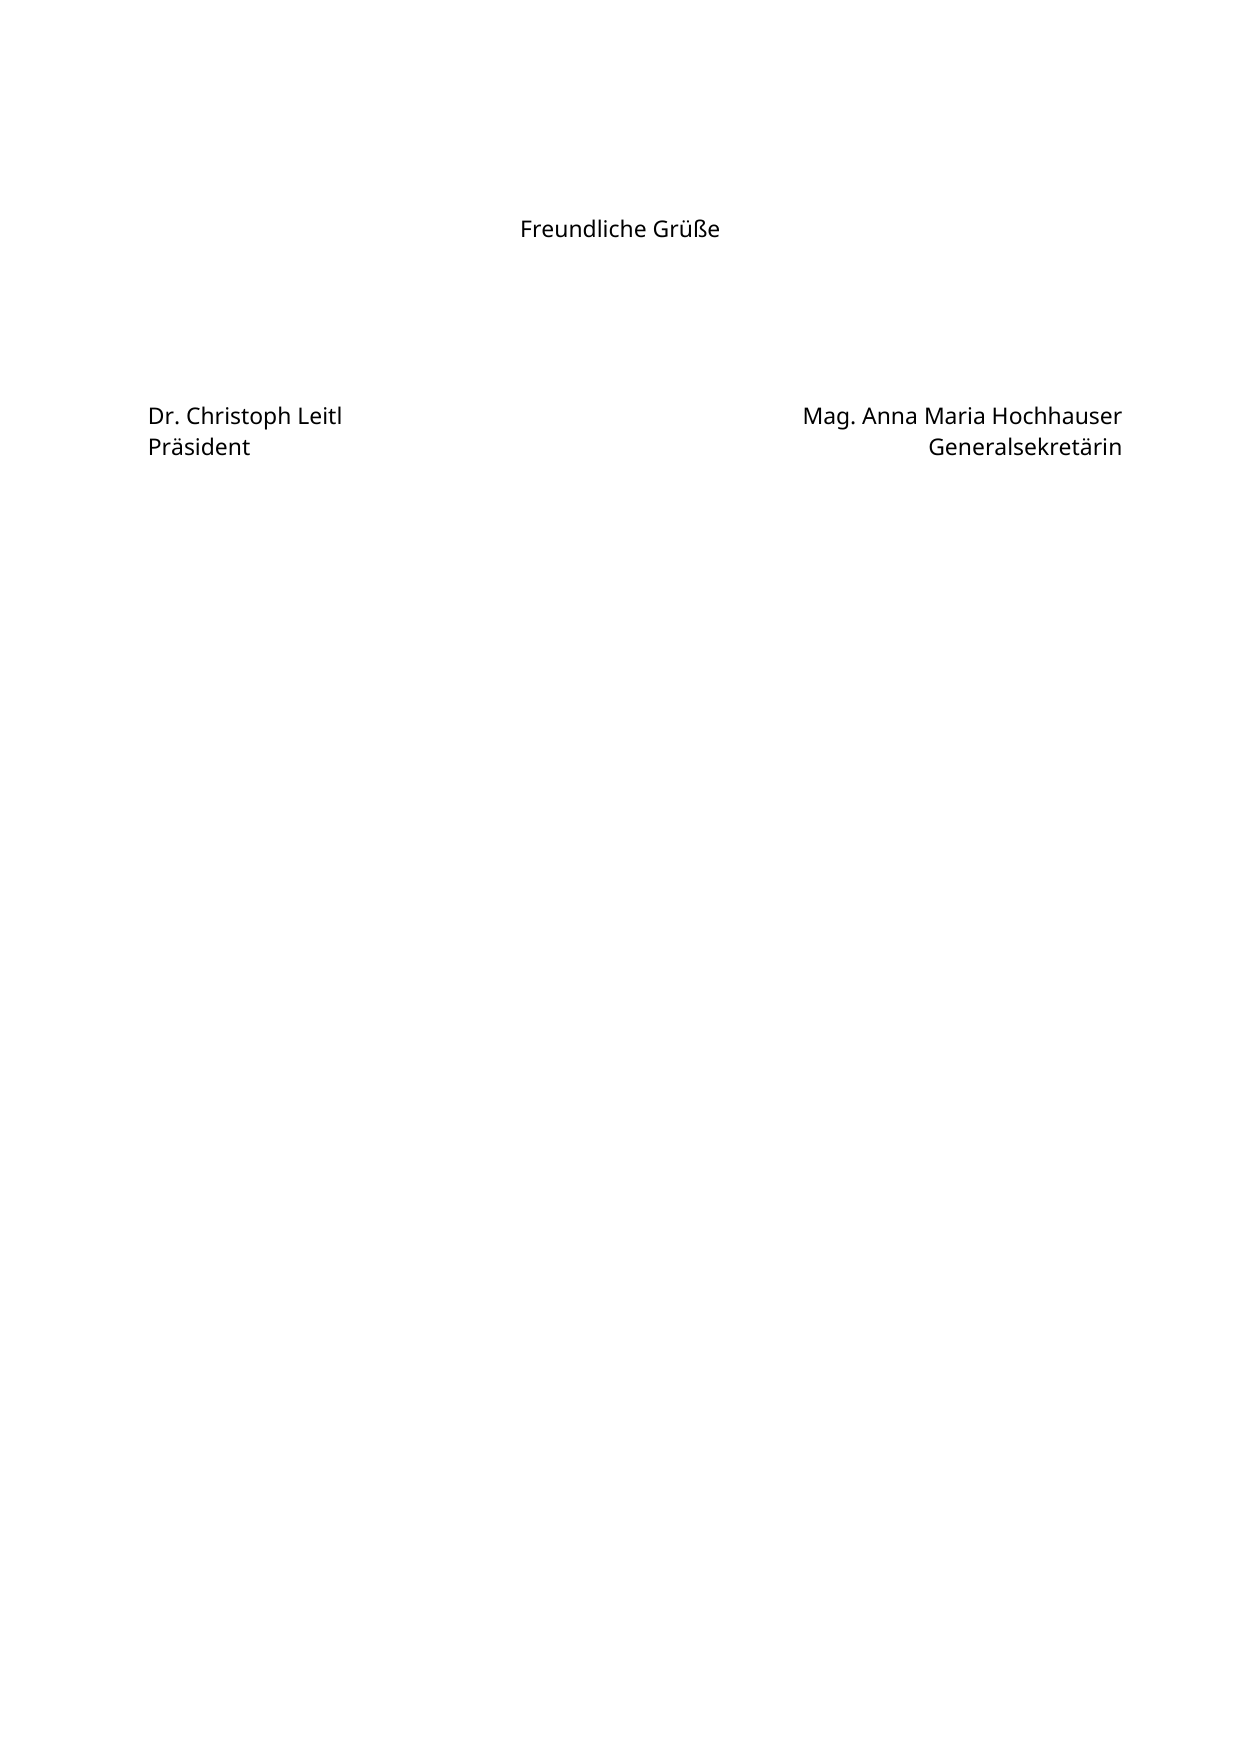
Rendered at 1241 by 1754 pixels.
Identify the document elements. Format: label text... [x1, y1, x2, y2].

text Präsident Generalsekretärin [148, 431, 1092, 462]
text Freundliche Grüße [148, 212, 1092, 244]
text Dr. Christoph Leitl Mag. Anna Maria Hochhauser [148, 400, 1092, 431]
